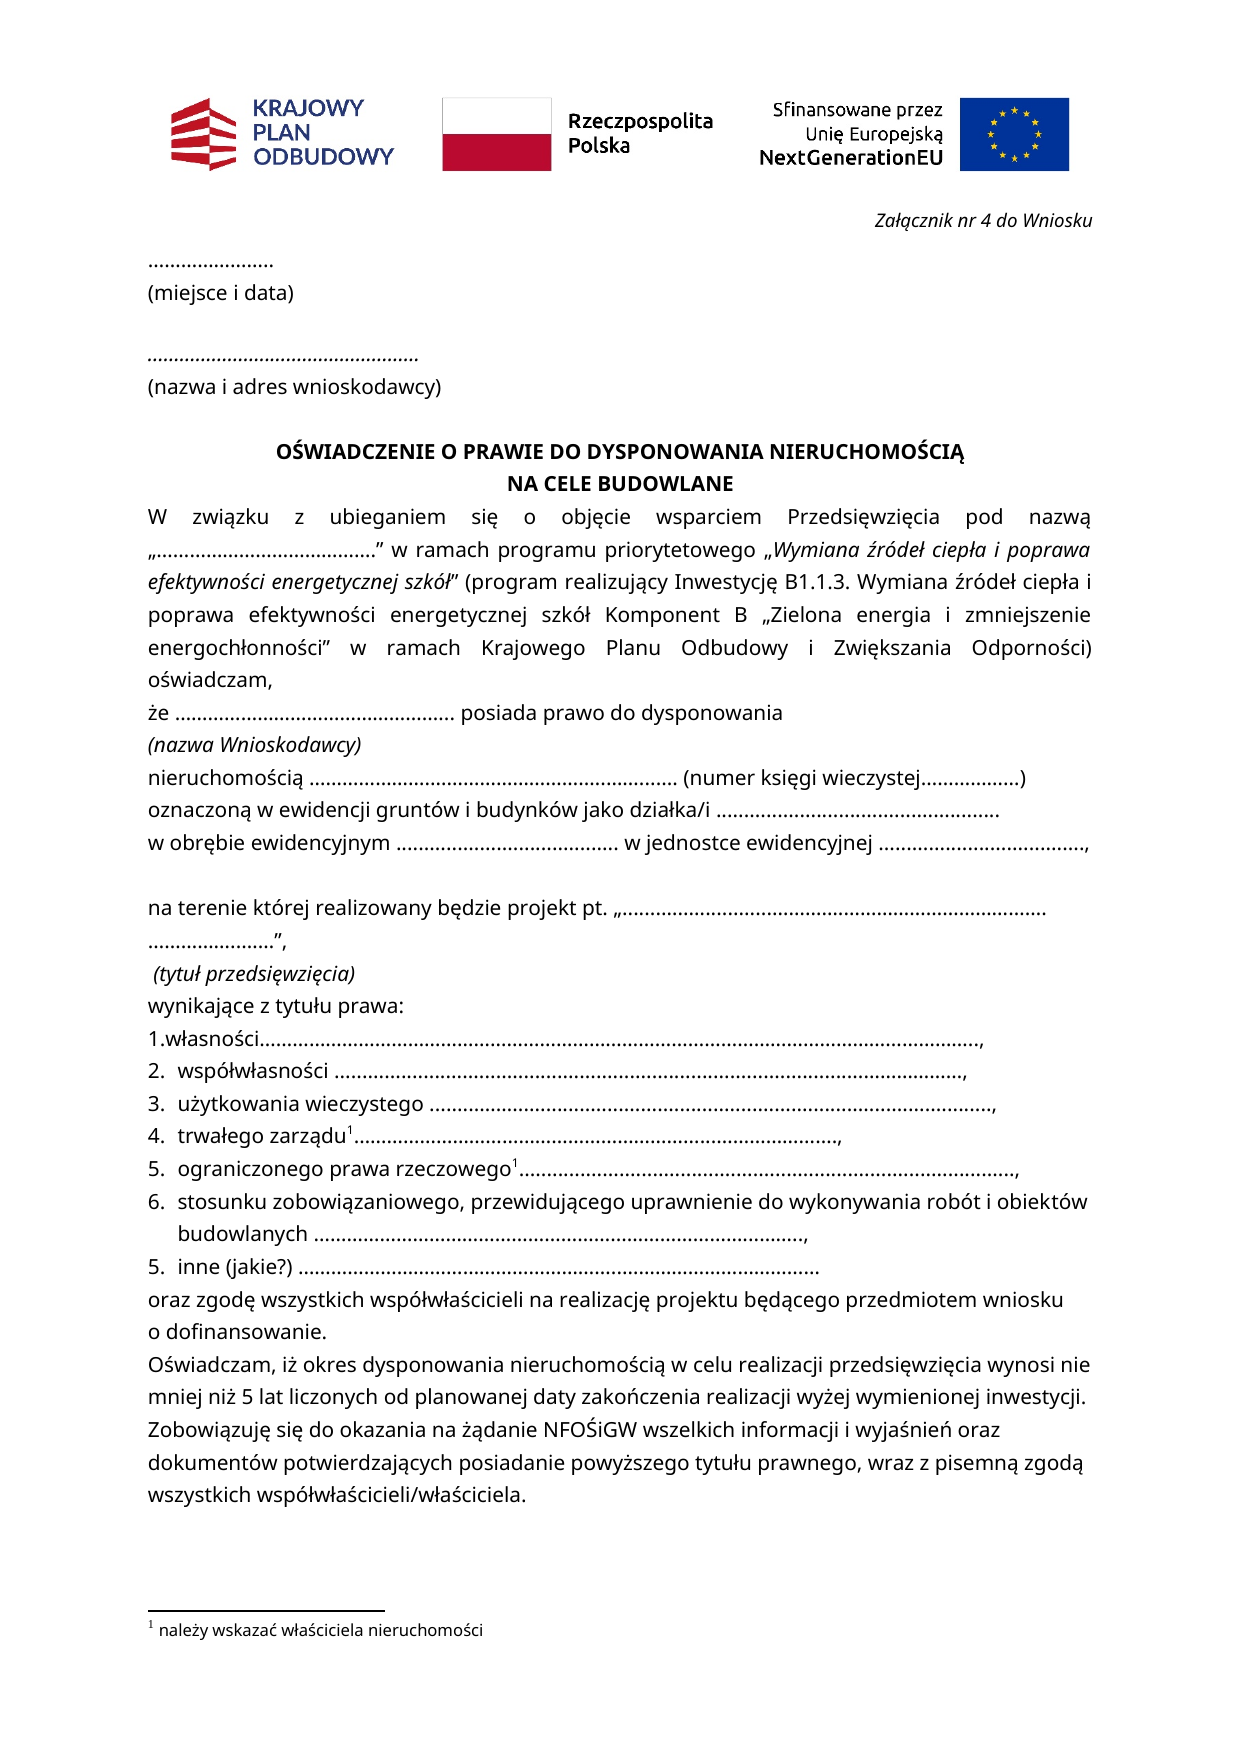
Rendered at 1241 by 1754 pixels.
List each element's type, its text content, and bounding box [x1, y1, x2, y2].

text 1.własności………………………………………………………………………………………………………………….., [148, 1024, 1093, 1052]
text (nazwa Wnioskodawcy) [148, 730, 1093, 759]
text Oświadczam, iż okres dysponowania nieruchomością w celu realizacji przedsięwzięcia wynosi nie mniej niż 5 lat liczonych od planowanej daty zakończenia realizacji wyżej wymienionej inwestycji. [148, 1350, 1093, 1411]
subtitle OŚWIADCZENIE O PRAWIE DO DYSPONOWANIA NIERUCHOMOŚCIĄ [148, 437, 1093, 465]
subtitle NA CELE BUDOWLANE [148, 469, 1093, 498]
subtitle (nazwa i adres wnioskodawcy) [148, 372, 1093, 400]
text (tytuł przedsięwzięcia) [148, 959, 1093, 987]
list ograniczonego prawa rzeczowego1........................................................................................., [148, 1154, 1093, 1183]
text 2. współwłasności ...............................................................................................………………, [148, 1056, 1093, 1085]
list trwałego zarządu………………………………………………………...…………………., [148, 1122, 1093, 1150]
picture [147, 73, 1093, 195]
text Zobowiązuję się do okazania na żądanie NFOŚiGW wszelkich informacji i wyjaśnień oraz dokumentów potwierdzających posiadanie powyższego tytułu prawnego, wraz z pisemną zgodą wszystkich współwłaścicieli/właściciela. [148, 1415, 1093, 1509]
text W związku z ubieganiem się o objęcie wsparciem Przedsięwzięcia pod nazwą „………………………………….” w ramach programu priorytetowego „Wymiana źródeł ciepła i poprawa efektywności energetycznej szkół” (program realizujący Inwestycję B1.1.3. Wymiana źródeł ciepła i poprawa efektywności energetycznej szkół Komponent B „Zielona energia i zmniejszenie energochłonności” w ramach Krajowego Planu Odbudowy i Zwiększania Odporności) oświadczam, że ……………………………………….….. posiada prawo do dysponowania [148, 502, 1093, 726]
subtitle …………………..………………………. [148, 339, 1093, 368]
list stosunku zobowiązaniowego, przewidującego uprawnienie do wykonywania robót i obiektów budowlanych ………………………………………………...…………...……...…….., [148, 1187, 1093, 1248]
text nieruchomością ………………….……………………….….……....... (numer księgi wieczystej………………) oznaczoną w ewidencji gruntów i budynków jako działka/i ................................................... w obrębie ewidencyjnym ........................................ w jednostce ewidencyjnej ....................................., na terenie której realizowany będzie projekt pt. „.......…..…............………….……………………………….……………..……”, [148, 763, 1093, 954]
list użytkowania wieczystego .........……......................................................................................, [148, 1089, 1093, 1117]
text 5. inne (jakie?) …………………………………………………..…………………………...… [148, 1252, 1093, 1281]
text wynikające z tytułu prawa: [148, 991, 1093, 1020]
text ………………….. [148, 246, 1093, 274]
text oraz zgodę wszystkich współwłaścicieli na realizację projektu będącego przedmiotem wniosku o dofinansowanie. [148, 1285, 1093, 1346]
subtitle (miejsce i data) [148, 278, 1093, 307]
